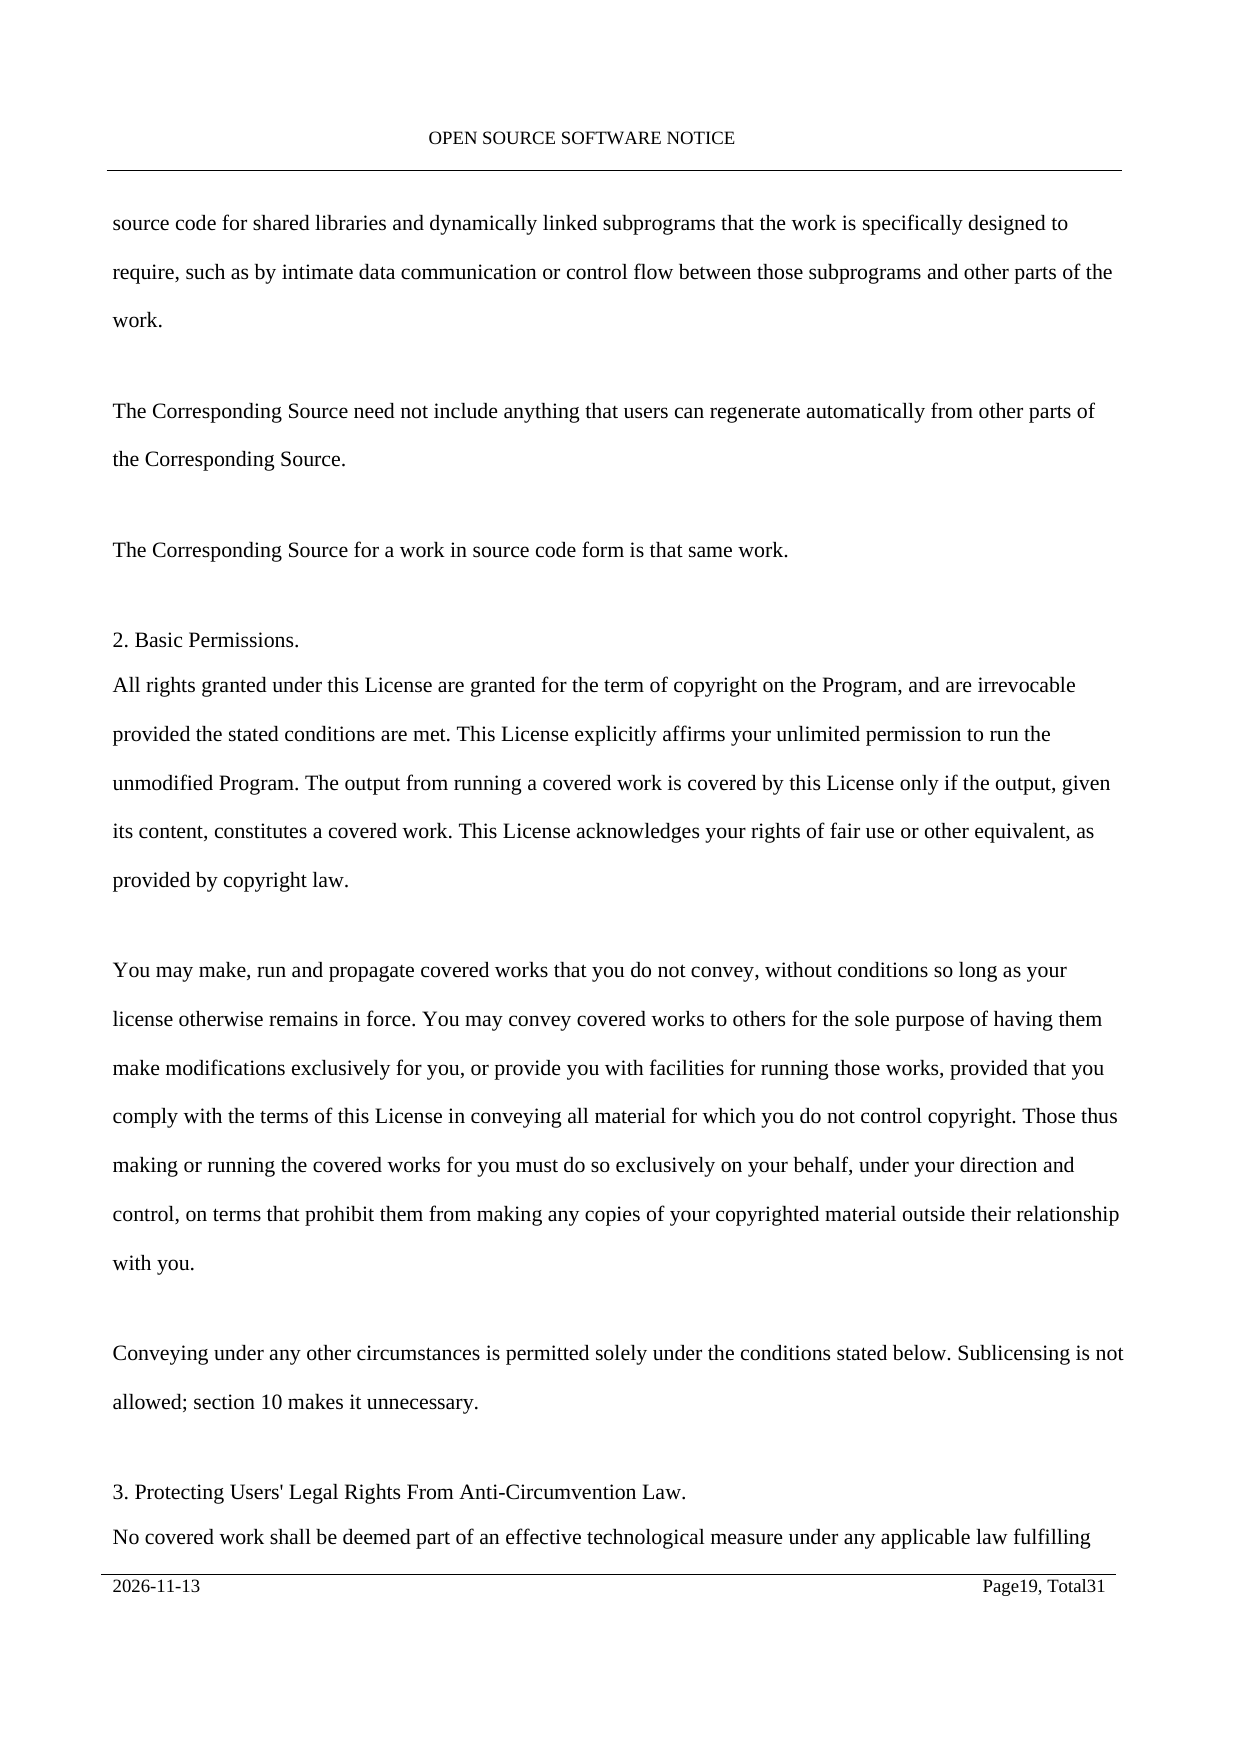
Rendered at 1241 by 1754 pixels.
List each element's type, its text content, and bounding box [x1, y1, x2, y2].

text The Corresponding Source for a work in source code form is that same work. [112, 533, 1128, 566]
text You may make, run and propagate covered works that you do not convey, without conditions so long as your license otherwise remains in force. You may convey covered works to others for the sole purpose of having them make modifications exclusively for you, or provide you with facilities for running those works, provided that you comply with the terms of this License in conveying all material for which you do not control copyright. Those thus making or running the covered works for you must do so exclusively on your behalf, under your direction and control, on terms that prohibit them from making any copies of your copyrighted material outside their relationship with you. [112, 953, 1128, 1278]
text Conveying under any other circumstances is permitted solely under the conditions stated below. Sublicensing is not allowed; section 10 makes it unnecessary. [112, 1336, 1128, 1417]
text All rights granted under this License are granted for the term of copyright on the Program, and are irrevocable provided the stated conditions are met. This License explicitly affirms your unlimited permission to run the unmodified Program. The output from running a covered work is covered by this License only if the output, given its content, constitutes a covered work. This License acknowledges your rights of fair use or other equivalent, as provided by copyright law. [112, 668, 1128, 896]
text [112, 1520, 1128, 1553]
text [112, 206, 1128, 336]
text The Corresponding Source need not include anything that users can regenerate automatically from other parts of the Corresponding Source. [112, 394, 1128, 475]
text 2. Basic Permissions. [112, 623, 1128, 656]
text 3. Protecting Users' Legal Rights From Anti-Circumvention Law. [112, 1475, 1128, 1508]
